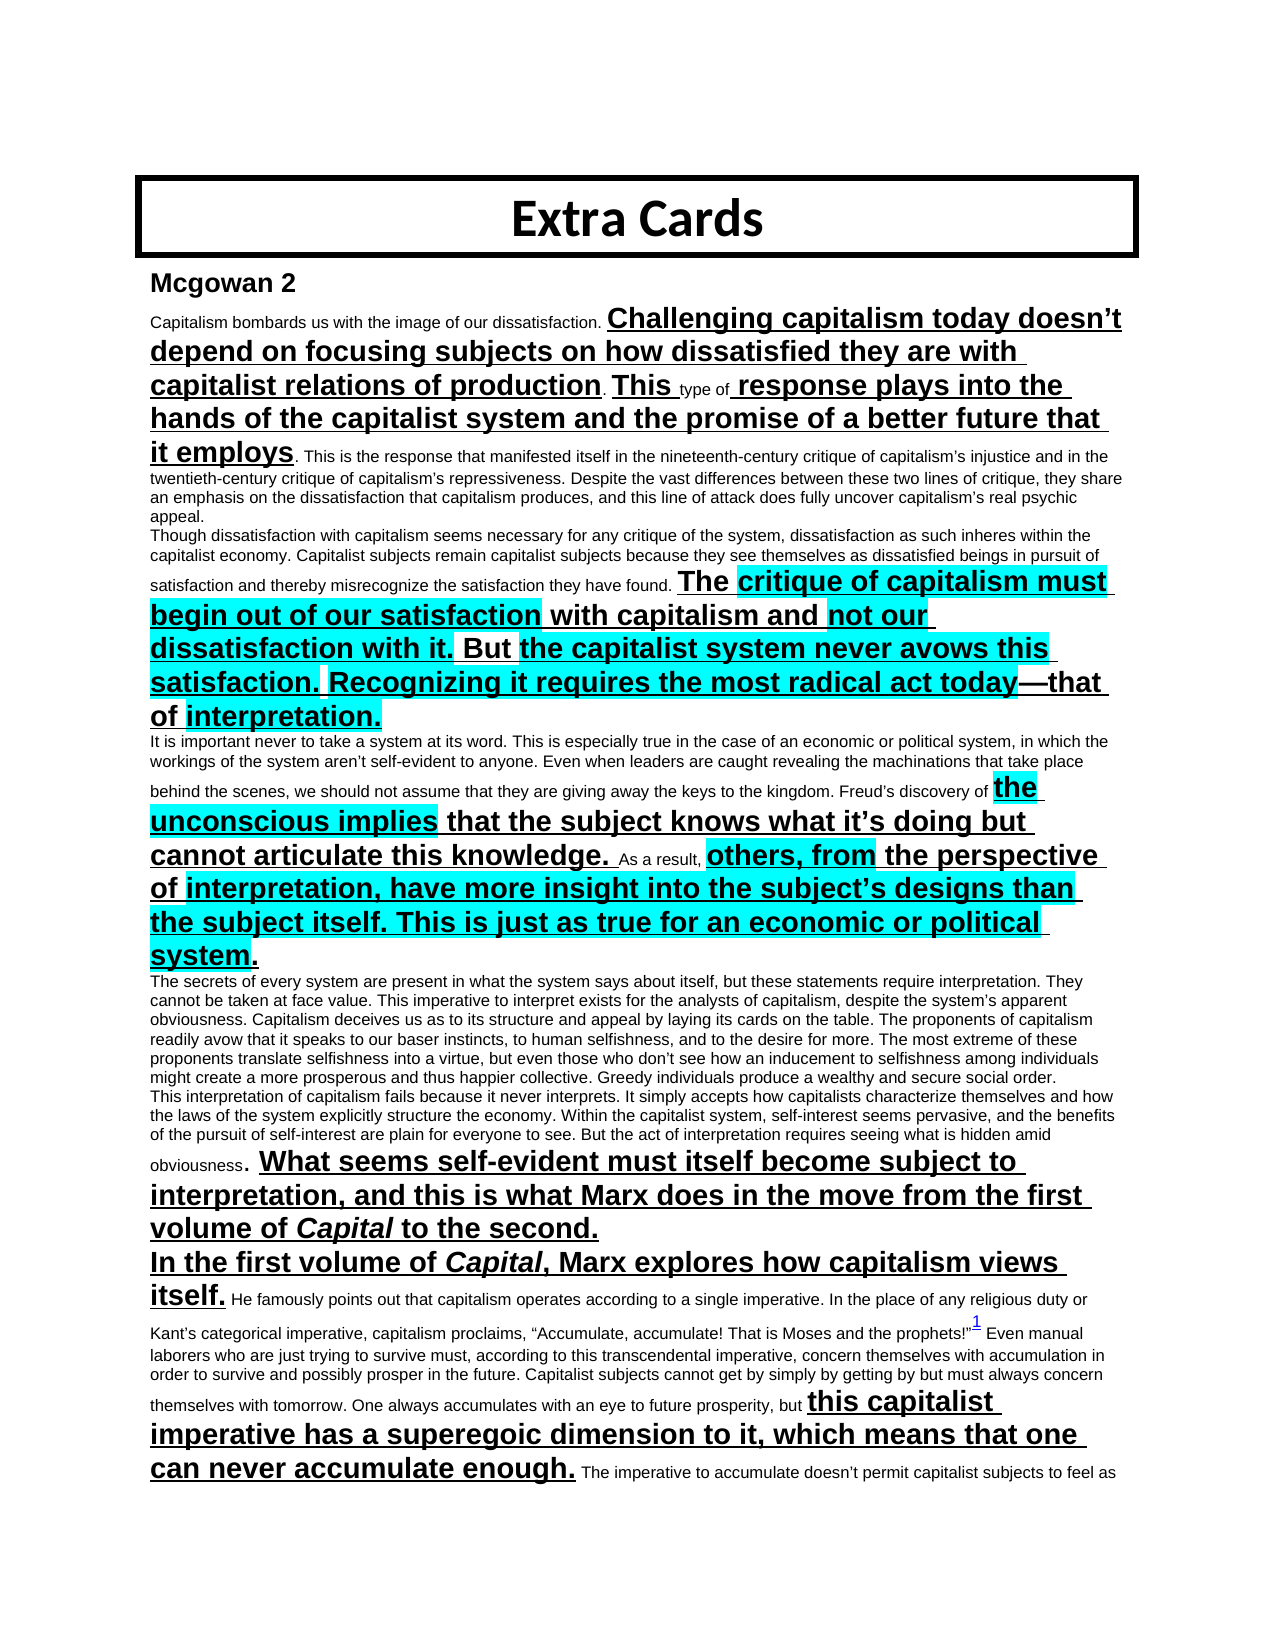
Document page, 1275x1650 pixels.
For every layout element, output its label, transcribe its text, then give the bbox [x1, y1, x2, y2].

text This interpretation of capitalism fails because it never interprets. It simply accepts how capitalists characterize themselves and how the laws of the system explicitly structure the economy. Within the capitalist system, self-interest seems pervasive, and the benefits of the pursuit of self-interest are plain for everyone to see. But the act of interpretation requires seeing what is hidden amid obviousness. What seems self-evident must itself become subject to interpretation, and this is what Marx does in the move from the first volume of Capital to the second. [150, 1087, 1125, 1245]
subtitle Mcgowan 2 [150, 267, 1125, 298]
text Capitalism bombards us with the image of our dissatisfaction. Challenging capitalism today doesn’t depend on focusing subjects on how dissatisfied they are with capitalist relations of production. This type of response plays into the hands of the capitalist system and the promise of a better future that it employs. This is the response that manifested itself in the nineteenth-century critique of capitalism’s injustice and in the twentieth-century critique of capitalism’s repressiveness. Despite the vast differences between these two lines of critique, they share an emphasis on the dissatisfaction that capitalism produces, and this line of attack does fully uncover capitalism’s real psychic appeal. [150, 301, 1125, 526]
text The secrets of every system are present in what the system says about itself, but these statements require interpretation. They cannot be taken at face value. This imperative to interpret exists for the analysts of capitalism, despite the system’s apparent obviousness. Capitalism deceives us as to its structure and appeal by laying its cards on the table. The proponents of capitalism readily avow that it speaks to our baser instincts, to human selfishness, and to the desire for more. The most extreme of these proponents translate selfishness into a virtue, but even those who don’t see how an inducement to selfishness among individuals might create a more prosperous and thus happier collective. Greedy individuals produce a wealthy and secure social order. [150, 972, 1125, 1087]
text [150, 1245, 1125, 1484]
subtitle Extra Cards [142, 181, 1133, 252]
text It is important never to take a system at its word. This is especially true in the case of an economic or political system, in which the workings of the system aren’t self-evident to anyone. Even when leaders are caught revealing the machinations that take place behind the scenes, we should not assume that they are giving away the keys to the kingdom. Freud’s discovery of the unconscious implies that the subject knows what it’s doing but cannot articulate this knowledge. As a result, others, from the perspective of interpretation, have more insight into the subject’s designs than the subject itself. This is just as true for an economic or political system. [150, 732, 1125, 972]
text Though dissatisfaction with capitalism seems necessary for any critique of the system, dissatisfaction as such inheres within the capitalist economy. Capitalist subjects remain capitalist subjects because they see themselves as dissatisfied beings in pursuit of satisfaction and thereby misrecognize the satisfaction they have found. The critique of capitalism must begin out of our satisfaction with capitalism and not our dissatisfaction with it. But the capitalist system never avows this satisfaction. Recognizing it requires the most radical act today—that of interpretation. [150, 526, 1125, 732]
